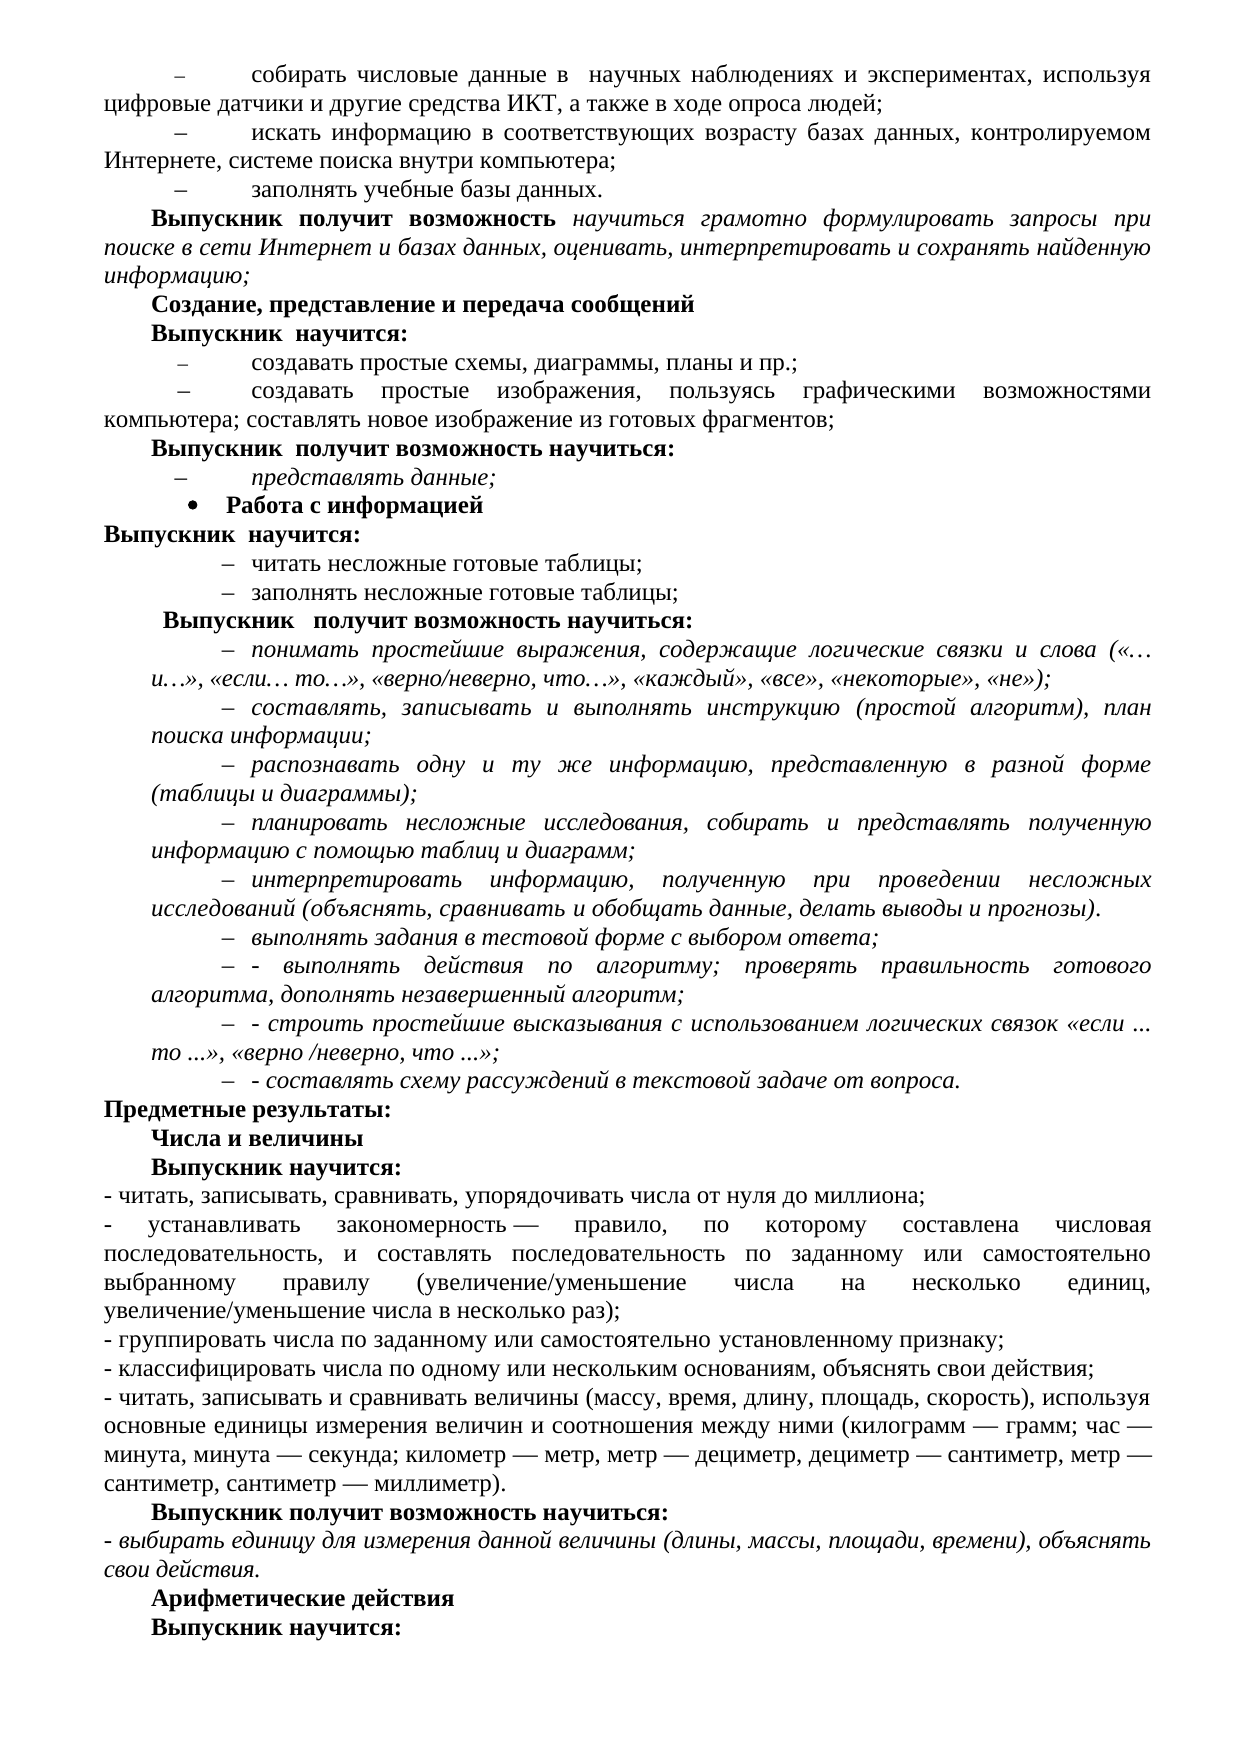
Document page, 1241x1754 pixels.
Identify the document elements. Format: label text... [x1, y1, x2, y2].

text Выпускник получит возможность научиться: [103, 433, 1152, 462]
list планировать несложные исследования, собирать и представлять полученную информацию с помощью таблиц и диаграмм; [151, 807, 1152, 864]
list выполнять задания в тестовой форме с выбором ответа; [151, 922, 1152, 950]
text Арифметические действия [103, 1583, 1152, 1612]
text Выпускник научится: [103, 1152, 1152, 1180]
text Выпускник получит возможность научиться: [103, 1497, 1152, 1525]
list создавать простые схемы, диаграммы, планы и пр.; [103, 347, 1152, 375]
list - читать, записывать и сравнивать величины (массу, время, длину, площадь, скорость), используя основные единицы измерения величин и соотношения между ними (килограмм — грамм; час — минута, минута — секунда; километр — метр, метр — дециметр, дециметр — сантиметр, метр — сантиметр, сантиметр — миллиметр). [103, 1382, 1152, 1497]
list заполнять несложные готовые таблицы; [151, 577, 1152, 605]
list - устанавливать закономерность — правило, по которому составлена числовая последовательность, и составлять последовательность по заданному или самостоятельно выбранному правилу (увеличение/уменьшение числа на несколько единиц, увеличение/уменьшение числа в несколько раз); [103, 1209, 1152, 1324]
list интерпретировать информацию, полученную при проведении несложных исследований (объяснять, сравнивать и обобщать данные, делать выводы и прогнозы). [151, 864, 1152, 922]
list - группировать числа по заданному или самостоятельно установленному признаку; [103, 1324, 1152, 1353]
list заполнять учебные базы данных. [103, 174, 1152, 203]
text Выпускник научится: [103, 519, 1152, 548]
list распознавать одну и ту же информацию, представленную в разной форме (таблицы и диаграммы); [151, 749, 1152, 807]
list Выпускник получит возможность научиться: [163, 605, 1152, 634]
list создавать простые изображения, пользуясь графическими возможностями компьютера; составлять новое изображение из готовых фрагментов; [103, 375, 1152, 433]
list - строить простейшие высказывания с использованием логических связок «если ... то ...», «верно /неверно, что ...»; [151, 1008, 1152, 1065]
list Работа с информацией [188, 490, 1152, 519]
list - выбирать единицу для измерения данной величины (длины, массы, площади, времени), объяснять свои действия. [103, 1525, 1152, 1583]
list - выполнять действия по алгоритму; проверять правильность готового алгоритма, дополнять незавершенный алгоритм; [151, 950, 1152, 1008]
text Выпускник научится: [103, 1612, 1152, 1640]
list составлять, записывать и выполнять инструкцию (простой алгоритм), план поиска информации; [151, 692, 1152, 749]
list собирать числовые данные в научных наблюдениях и экспериментах, используя цифровые датчики и другие средства ИКТ, а также в ходе опроса людей; [103, 59, 1152, 117]
list - классифицировать числа по одному или нескольким основаниям, объяснять свои действия; [103, 1353, 1152, 1382]
text Выпускник получит возможность научиться грамотно формулировать запросы при поиске в сети Интернет и базах данных, оценивать, интерпретировать и сохранять найденную информацию; [103, 203, 1152, 289]
list понимать простейшие выражения, содержащие логические связки и слова («…и…», «если… то…», «верно/неверно, что…», «каждый», «все», «некоторые», «не»); [151, 634, 1152, 692]
list читать несложные готовые таблицы; [151, 548, 1152, 577]
text Числа и величины [103, 1123, 1152, 1152]
list искать информацию в соответствующих возрасту базах данных, контролируемом Интернете, системе поиска внутри компьютера; [103, 117, 1152, 174]
text Создание, представление и передача сообщений [103, 289, 1152, 318]
list - читать, записывать, сравнивать, упорядочивать числа от нуля до миллиона; [103, 1180, 1152, 1209]
text Предметные результаты: [103, 1094, 1152, 1123]
list представлять данные; [103, 462, 1152, 490]
list - составлять схему рассуждений в текстовой задаче от вопроса. [151, 1065, 1152, 1094]
text Выпускник научится: [103, 318, 1152, 347]
